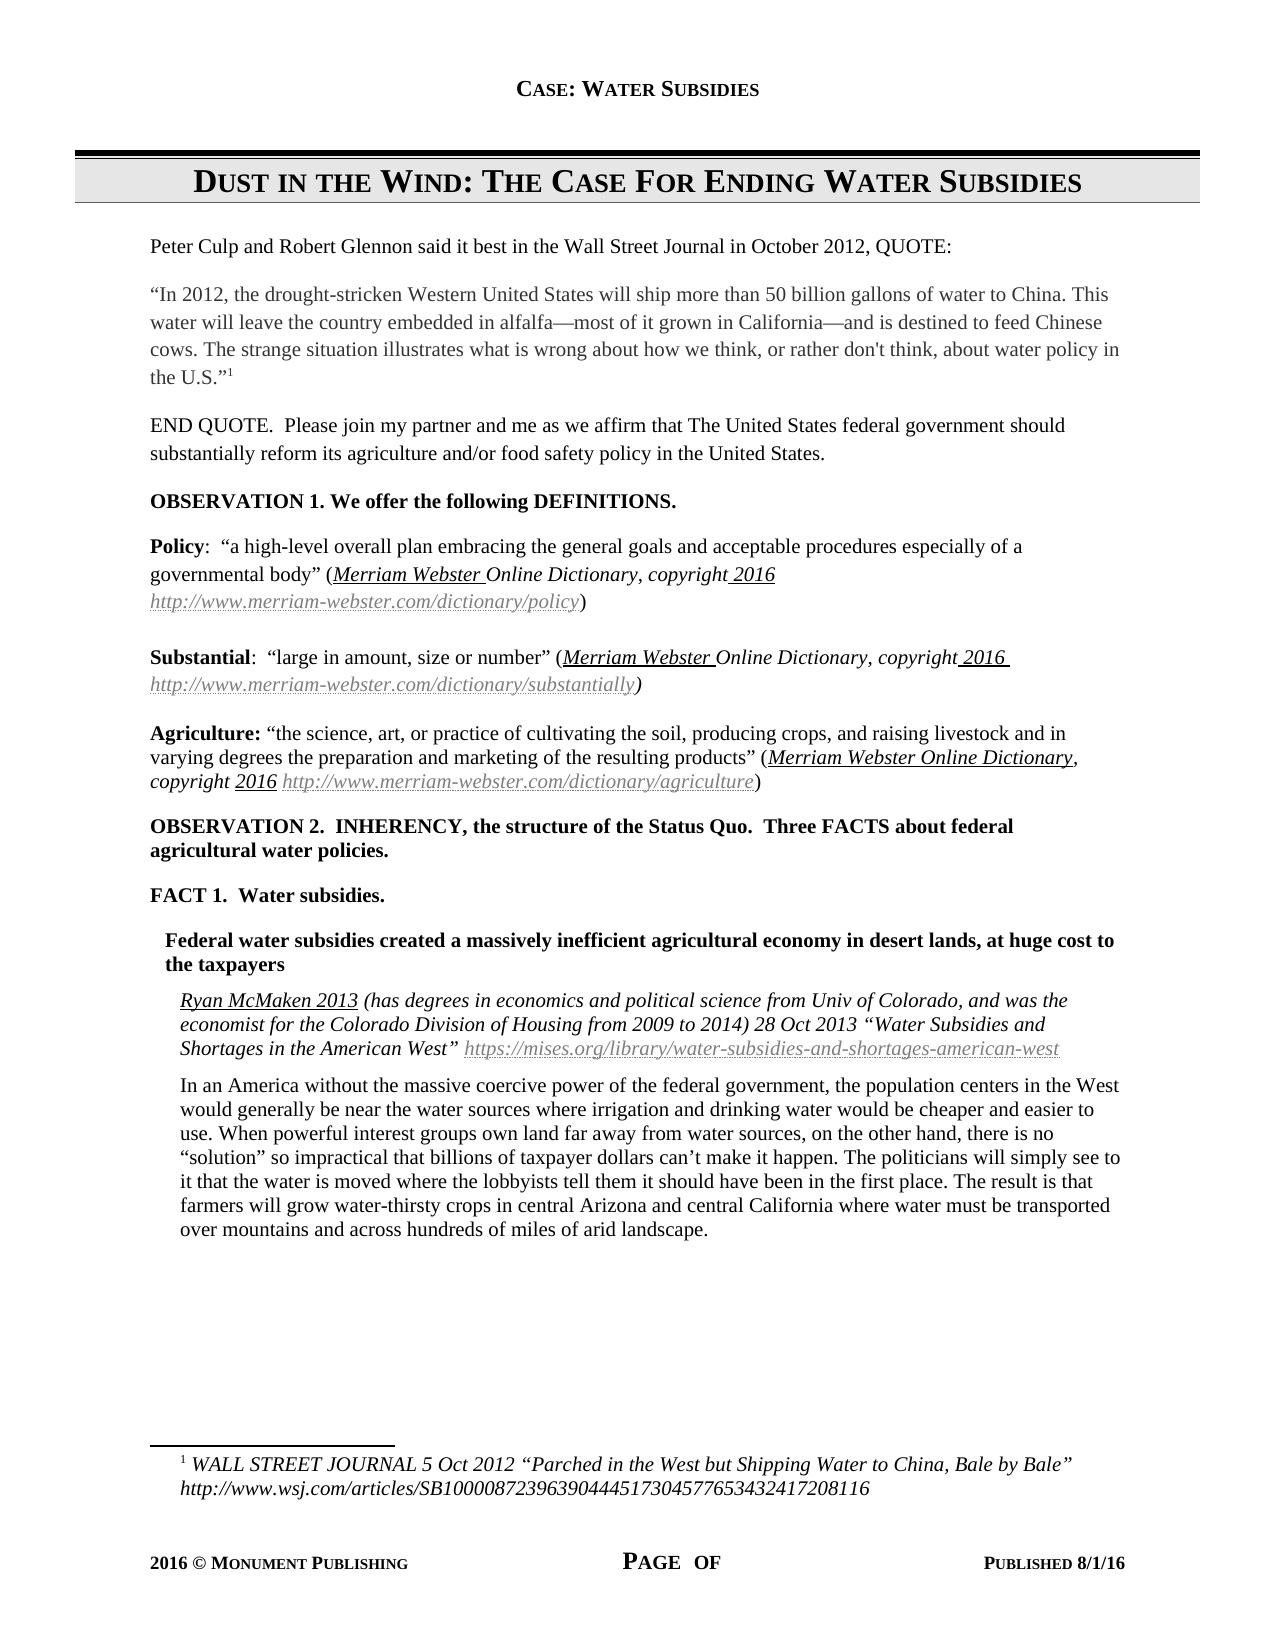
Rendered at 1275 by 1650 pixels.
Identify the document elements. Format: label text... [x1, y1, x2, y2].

text Peter Culp and Robert Glennon said it best in the Wall Street Journal in October 2012, QUOTE: [150, 234, 1125, 258]
text “In 2012, the drought-stricken Western United States will ship more than 50 billion gallons of water to China. This water will leave the country embedded in alfalfa—most of it grown in California—and is destined to feed Chinese cows. The strange situation illustrates what is wrong about how we think, or rather don't think, about water policy in the U.S.” [150, 282, 1125, 389]
text OBSERVATION 2. INHERENCY, the structure of the Status Quo. Three FACTS about federal agricultural water policies. [150, 814, 1125, 862]
text END QUOTE. Please join my partner and me as we affirm that The United States federal government should substantially reform its agriculture and/or food safety policy in the United States. [150, 413, 1125, 465]
text In an America without the massive coercive power of the federal government, the population centers in the West would generally be near the water sources where irrigation and drinking water would be cheaper and easier to use. When powerful interest groups own land far away from water sources, on the other hand, there is no “solution” so impractical that billions of taxpayer dollars can’t make it happen. The politicians will simply see to it that the water is moved where the lobbyists tell them it should have been in the first place. The result is that farmers will grow water-thirsty crops in central Arizona and central California where water must be transported over mountains and across hundreds of miles of arid landscape. [180, 1073, 1125, 1241]
text Policy: “a high-level overall plan embracing the general goals and acceptable procedures especially of a governmental body” (Merriam Webster Online Dictionary, copyright 2016 http://www.merriam-webster.com/dictionary/policy) Substantial: “large in amount, size or number” (Merriam Webster Online Dictionary, copyright 2016 http://www.merriam-webster.com/dictionary/substantially) [150, 534, 1125, 696]
text Ryan McMaken 2013 (has degrees in economics and political science from Univ of Colorado, and was the economist for the Colorado Division of Housing from 2009 to 2014) 28 Oct 2013 “Water Subsidies and Shortages in the American West” https://mises.org/library/water-subsidies-and-shortages-american-west [180, 988, 1125, 1060]
title Dust in the Wind: The Case For Ending Water Subsidies [75, 159, 1200, 202]
text FACT 1. Water subsidies. [150, 883, 1125, 907]
text Federal water subsidies created a massively inefficient agricultural economy in desert lands, at huge cost to the taxpayers [165, 928, 1125, 976]
text OBSERVATION 1. We offer the following DEFINITIONS. [150, 489, 1125, 513]
text Agriculture: “the science, art, or practice of cultivating the soil, producing crops, and raising livestock and in varying degrees the preparation and marketing of the resulting products” (Merriam Webster Online Dictionary, copyright 2016 http://www.merriam-webster.com/dictionary/agriculture) [150, 721, 1125, 793]
